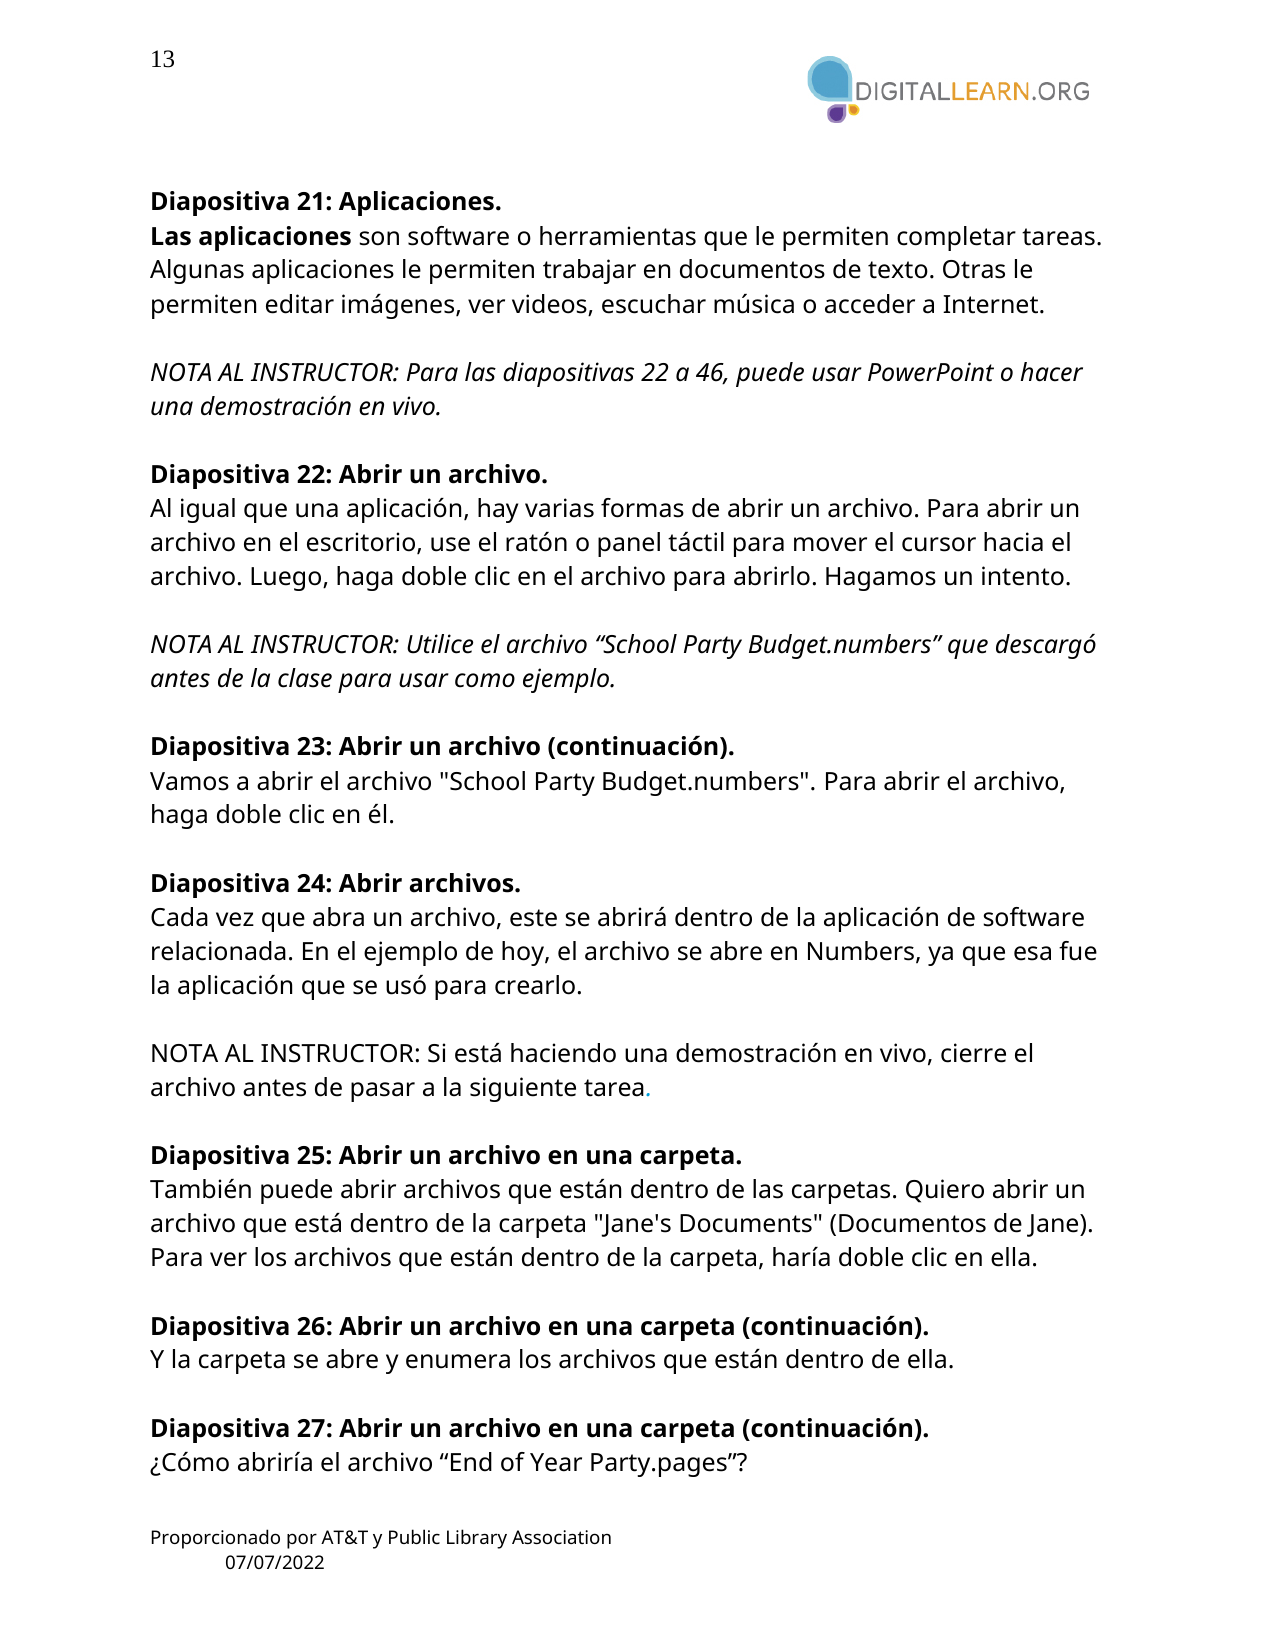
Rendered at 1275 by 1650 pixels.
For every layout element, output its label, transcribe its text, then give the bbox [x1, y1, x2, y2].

text Diapositiva 26: Abrir un archivo en una carpeta (continuación). [150, 1308, 1125, 1342]
text Al igual que una aplicación, hay varias formas de abrir un archivo. Para abrir un archivo en el escritorio, use el ratón o panel táctil para mover el cursor hacia el archivo. Luego, haga doble clic en el archivo para abrirlo. Hagamos un intento. [150, 491, 1125, 593]
text Las aplicaciones son software o herramientas que le permiten completar tareas. Algunas aplicaciones le permiten trabajar en documentos de texto. Otras le permiten editar imágenes, ver videos, escuchar música o acceder a Internet. [150, 218, 1125, 320]
text NOTA AL INSTRUCTOR: Para las diapositivas 22 a 46, puede usar PowerPoint o hacer una demostración en vivo. [150, 354, 1125, 422]
text NOTA AL INSTRUCTOR: Utilice el archivo “School Party Budget.numbers” que descargó antes de la clase para usar como ejemplo. [150, 627, 1125, 695]
text Diapositiva 27: Abrir un archivo en una carpeta (continuación). [150, 1410, 1125, 1444]
text NOTA AL INSTRUCTOR: Si está haciendo una demostración en vivo, cierre el archivo antes de pasar a la siguiente tarea. [150, 1036, 1125, 1104]
text Diapositiva 23: Abrir un archivo (continuación). [150, 729, 1125, 763]
text También puede abrir archivos que están dentro de las carpetas. Quiero abrir un archivo que está dentro de la carpeta "Jane's Documents" (Documentos de Jane). Para ver los archivos que están dentro de la carpeta, haría doble clic en ella. [150, 1172, 1125, 1274]
text Y la carpeta se abre y enumera los archivos que están dentro de ella. [150, 1342, 1125, 1376]
text Diapositiva 25: Abrir un archivo en una carpeta. [150, 1138, 1125, 1172]
text Cada vez que abra un archivo, este se abrirá dentro de la aplicación de software relacionada. En el ejemplo de hoy, el archivo se abre en Numbers, ya que esa fue la aplicación que se usó para crearlo. [150, 899, 1125, 1002]
text Diapositiva 21: Aplicaciones. [150, 184, 1125, 218]
text Diapositiva 22: Abrir un archivo. [150, 457, 1125, 491]
text Vamos a abrir el archivo "School Party Budget.numbers". Para abrir el archivo, haga doble clic en él. [150, 763, 1125, 831]
text Diapositiva 24: Abrir archivos. [150, 865, 1125, 899]
picture [807, 56, 1089, 123]
text ¿Cómo abriría el archivo “End of Year Party.pages”? [150, 1444, 1125, 1478]
